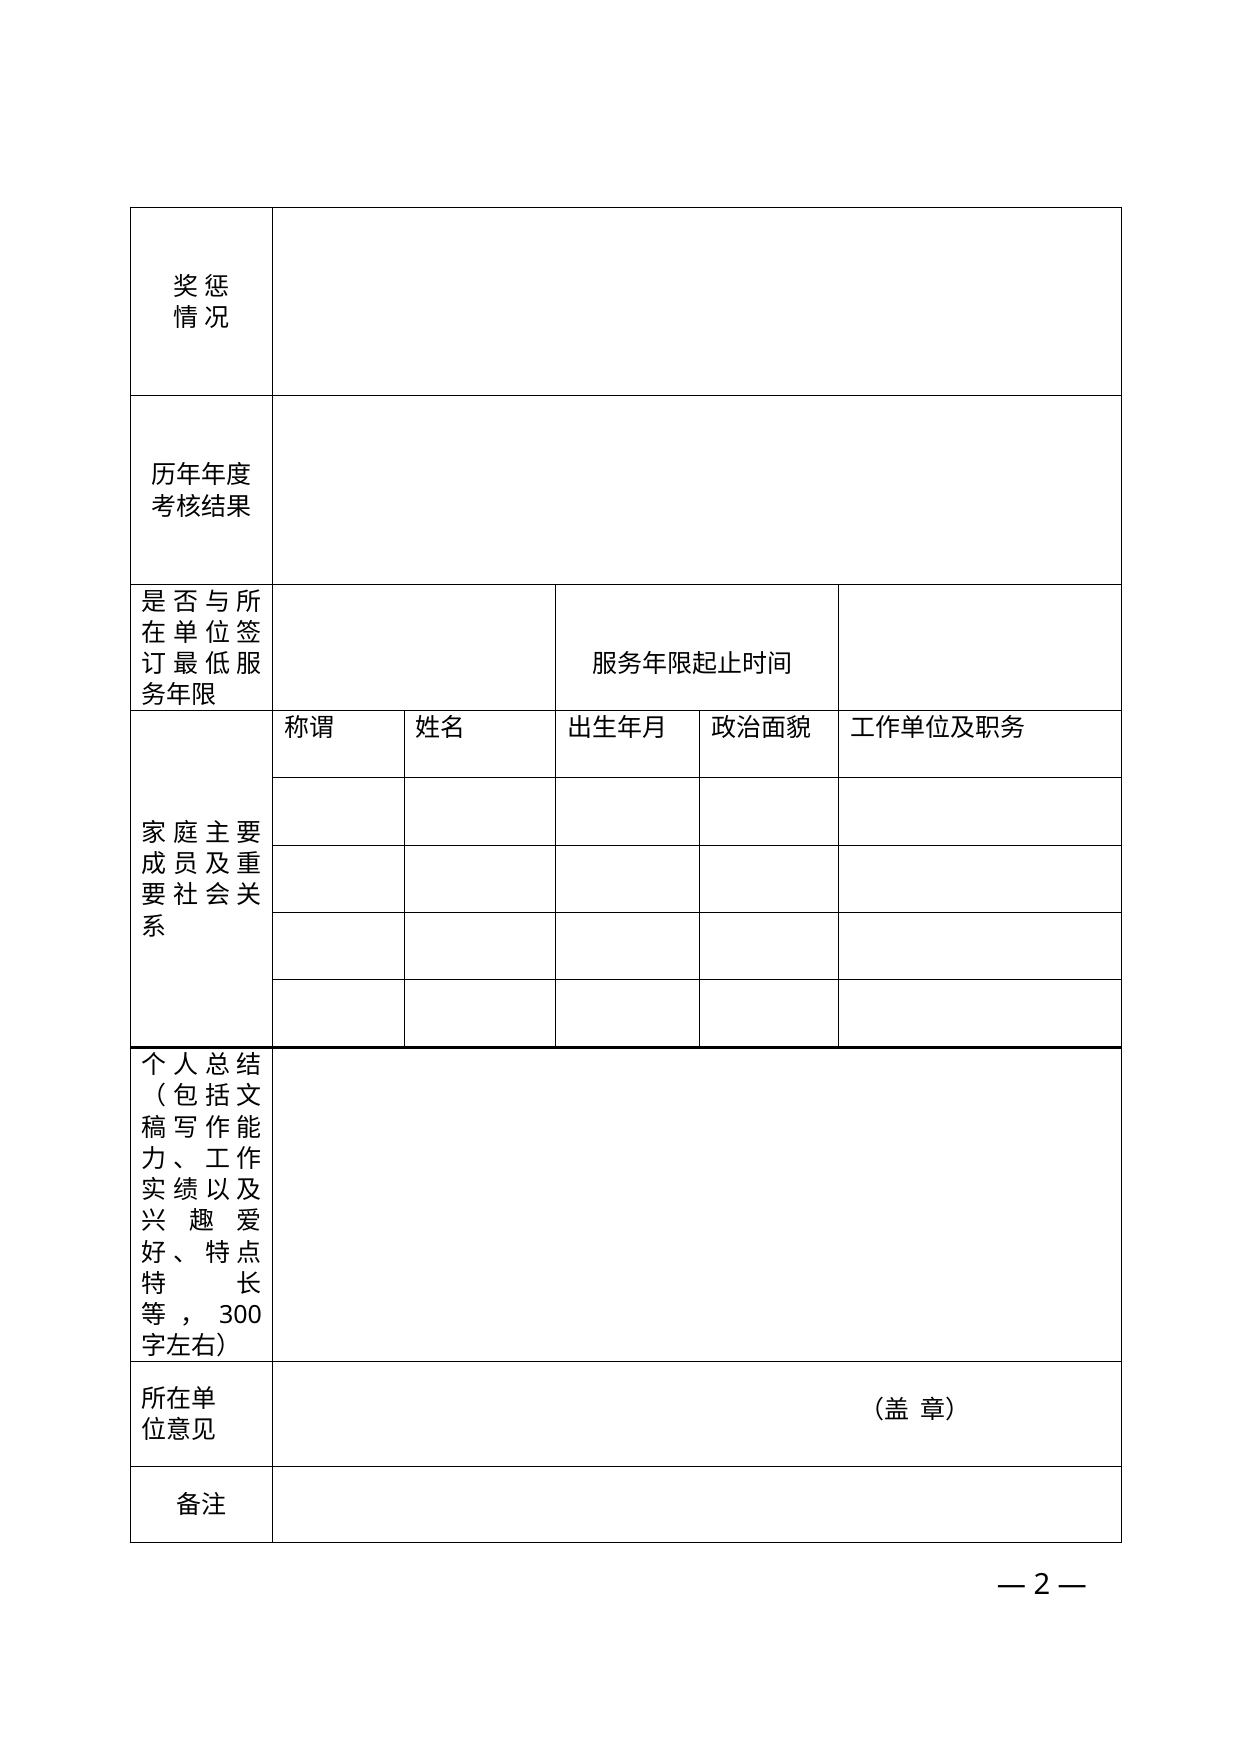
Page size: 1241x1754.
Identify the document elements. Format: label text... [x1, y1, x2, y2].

table_cell [405, 980, 555, 1046]
table_cell [273, 1467, 1121, 1542]
table_cell [839, 846, 1121, 912]
table_cell [556, 846, 699, 912]
table_cell [839, 585, 1121, 710]
table_cell [405, 778, 555, 844]
table_header [273, 1049, 1121, 1361]
table_cell [700, 846, 838, 912]
table_cell 历年年度考核结果 [131, 396, 272, 584]
table_cell [839, 913, 1121, 979]
table_cell [839, 980, 1121, 1046]
table_cell 备注 [131, 1467, 272, 1542]
table_cell [839, 778, 1121, 844]
table_header [273, 208, 1121, 395]
table_cell [273, 846, 404, 912]
table_cell 服务年限起止时间 [556, 585, 838, 710]
table_cell 政治面貌 [700, 711, 838, 777]
table_cell [273, 913, 404, 979]
table_cell [556, 980, 699, 1046]
table_header 奖 惩 情 况 [131, 208, 272, 395]
table_cell 家庭主要成员及重要社会关系 [131, 711, 272, 1046]
table_cell 工作单位及职务 [839, 711, 1121, 777]
table_cell [556, 913, 699, 979]
table_cell 称谓 [273, 711, 404, 777]
table_cell （盖 章） [273, 1362, 1121, 1466]
table_cell [273, 980, 404, 1046]
table_cell [273, 585, 555, 710]
table_cell [556, 778, 699, 844]
table_cell [700, 778, 838, 844]
table_header 个人总结（包括文稿写作能力、工作实绩以及兴趣爱好、特点特长等，300字左右） [131, 1049, 272, 1361]
table_cell [405, 846, 555, 912]
table_cell [405, 913, 555, 979]
table_cell 是否与所在单位签订最低服务年限 [131, 585, 272, 710]
table_cell 出生年月 [556, 711, 699, 777]
table_cell 姓名 [405, 711, 555, 777]
table_cell [273, 778, 404, 844]
table_cell [700, 980, 838, 1046]
table_cell 所在单 位意见 [131, 1362, 272, 1466]
table_cell [700, 913, 838, 979]
table_cell [273, 396, 1121, 584]
